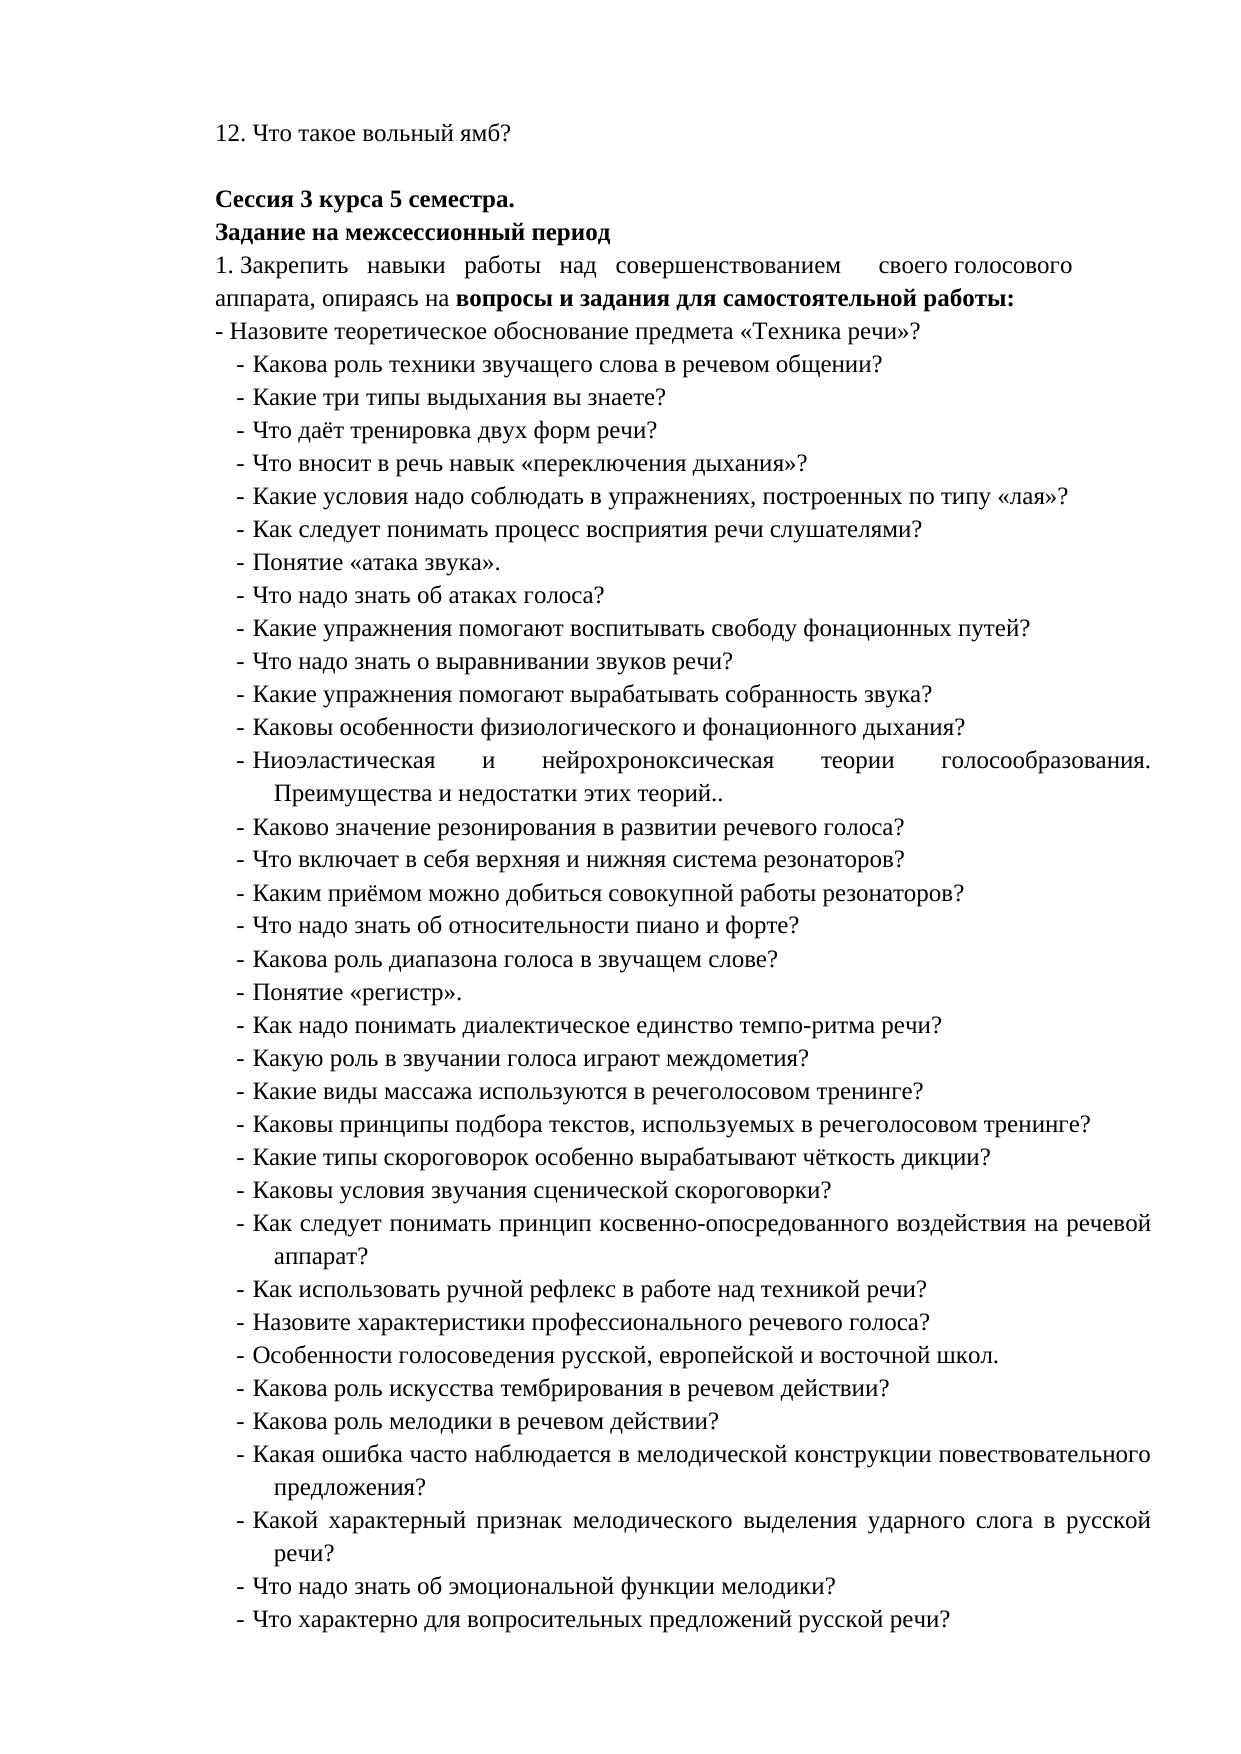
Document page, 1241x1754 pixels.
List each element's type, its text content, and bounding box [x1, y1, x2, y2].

list Что даёт тренировка двух форм речи? [236, 415, 1152, 444]
list Какие три типы выдыхания вы знаете? [236, 382, 1152, 411]
text 1. Закрепить навыки работы над совершенствованием своего голосового аппарата, опираясь на вопросы и задания для самостоятельной работы: [215, 250, 1152, 312]
list Что характерно для вопросительных предложений русской речи? [236, 1604, 1152, 1633]
text Сессия 3 курса 5 семестра. [215, 184, 1152, 213]
list Каким приёмом можно добиться совокупной работы резонаторов? [236, 878, 1152, 906]
list Как следует понимать процесс восприятия речи слушателями? [236, 514, 1152, 543]
list Какова роль мелодики в речевом действии? [236, 1406, 1152, 1435]
text Задание на межсессионный период [215, 217, 1152, 246]
list Что надо знать об относительности пиано и форте? [236, 911, 1152, 939]
list Назовите характеристики профессионального речевого голоса? [236, 1307, 1152, 1336]
list Что вносит в речь навык «переключения дыхания»? [236, 448, 1152, 477]
text - Назовите теоретическое обоснование предмета «Техника речи»? [215, 316, 1152, 345]
text 12. Что такое вольный ямб? [215, 118, 1152, 147]
list Что надо знать о выравнивании звуков речи? [236, 646, 1152, 675]
list Каково значение резонирования в развитии речевого голоса? [236, 812, 1152, 840]
list Какова роль диапазона голоса в звучащем слове? [236, 944, 1152, 972]
list Какой характерный признак мелодического выделения ударного слога в русской речи? [236, 1505, 1152, 1567]
list Каковы условия звучания сценической скороговорки? [236, 1175, 1152, 1203]
list Какова роль техники звучащего слова в речевом общении? [236, 349, 1152, 378]
list Как надо понимать диалектическое единство темпо-ритма речи? [236, 1010, 1152, 1038]
list Каковы принципы подбора текстов, используемых в речеголосовом тренинге? [236, 1109, 1152, 1137]
list Каковы особенности физиологического и фонационного дыхания? [236, 712, 1152, 741]
list Ниоэластическая и нейрохроноксическая теории голосообразования. Преимущества и недостатки этих теорий.. [236, 746, 1152, 807]
list Понятие «регистр». [236, 977, 1152, 1005]
list Что надо знать об атаках голоса? [236, 580, 1152, 609]
list Что включает в себя верхняя и нижняя система резонаторов? [236, 844, 1152, 873]
list Как использовать ручной рефлекс в работе над техникой речи? [236, 1274, 1152, 1303]
list Какие типы скороговорок особенно вырабатывают чёткость дикции? [236, 1142, 1152, 1171]
list Какие условия надо соблюдать в упражнениях, построенных по типу «лая»? [236, 481, 1152, 510]
list Какие виды массажа используются в речеголосовом тренинге? [236, 1076, 1152, 1104]
list Особенности голосоведения русской, европейской и восточной школ. [236, 1340, 1152, 1369]
list Понятие «атака звука». [236, 547, 1152, 576]
list Что надо знать об эмоциональной функции мелодики? [236, 1571, 1152, 1600]
list Какую роль в звучании голоса играют междометия? [236, 1043, 1152, 1071]
list Какие упражнения помогают вырабатывать собранность звука? [236, 679, 1152, 708]
list Какова роль искусства тембрирования в речевом действии? [236, 1373, 1152, 1402]
list Какие упражнения помогают воспитывать свободу фонационных путей? [236, 613, 1152, 642]
list Как следует понимать принцип косвенно-опосредованного воздействия на речевой аппарат? [236, 1208, 1152, 1269]
list Какая ошибка часто наблюдается в мелодической конструкции повествовательного предложения? [236, 1439, 1152, 1501]
